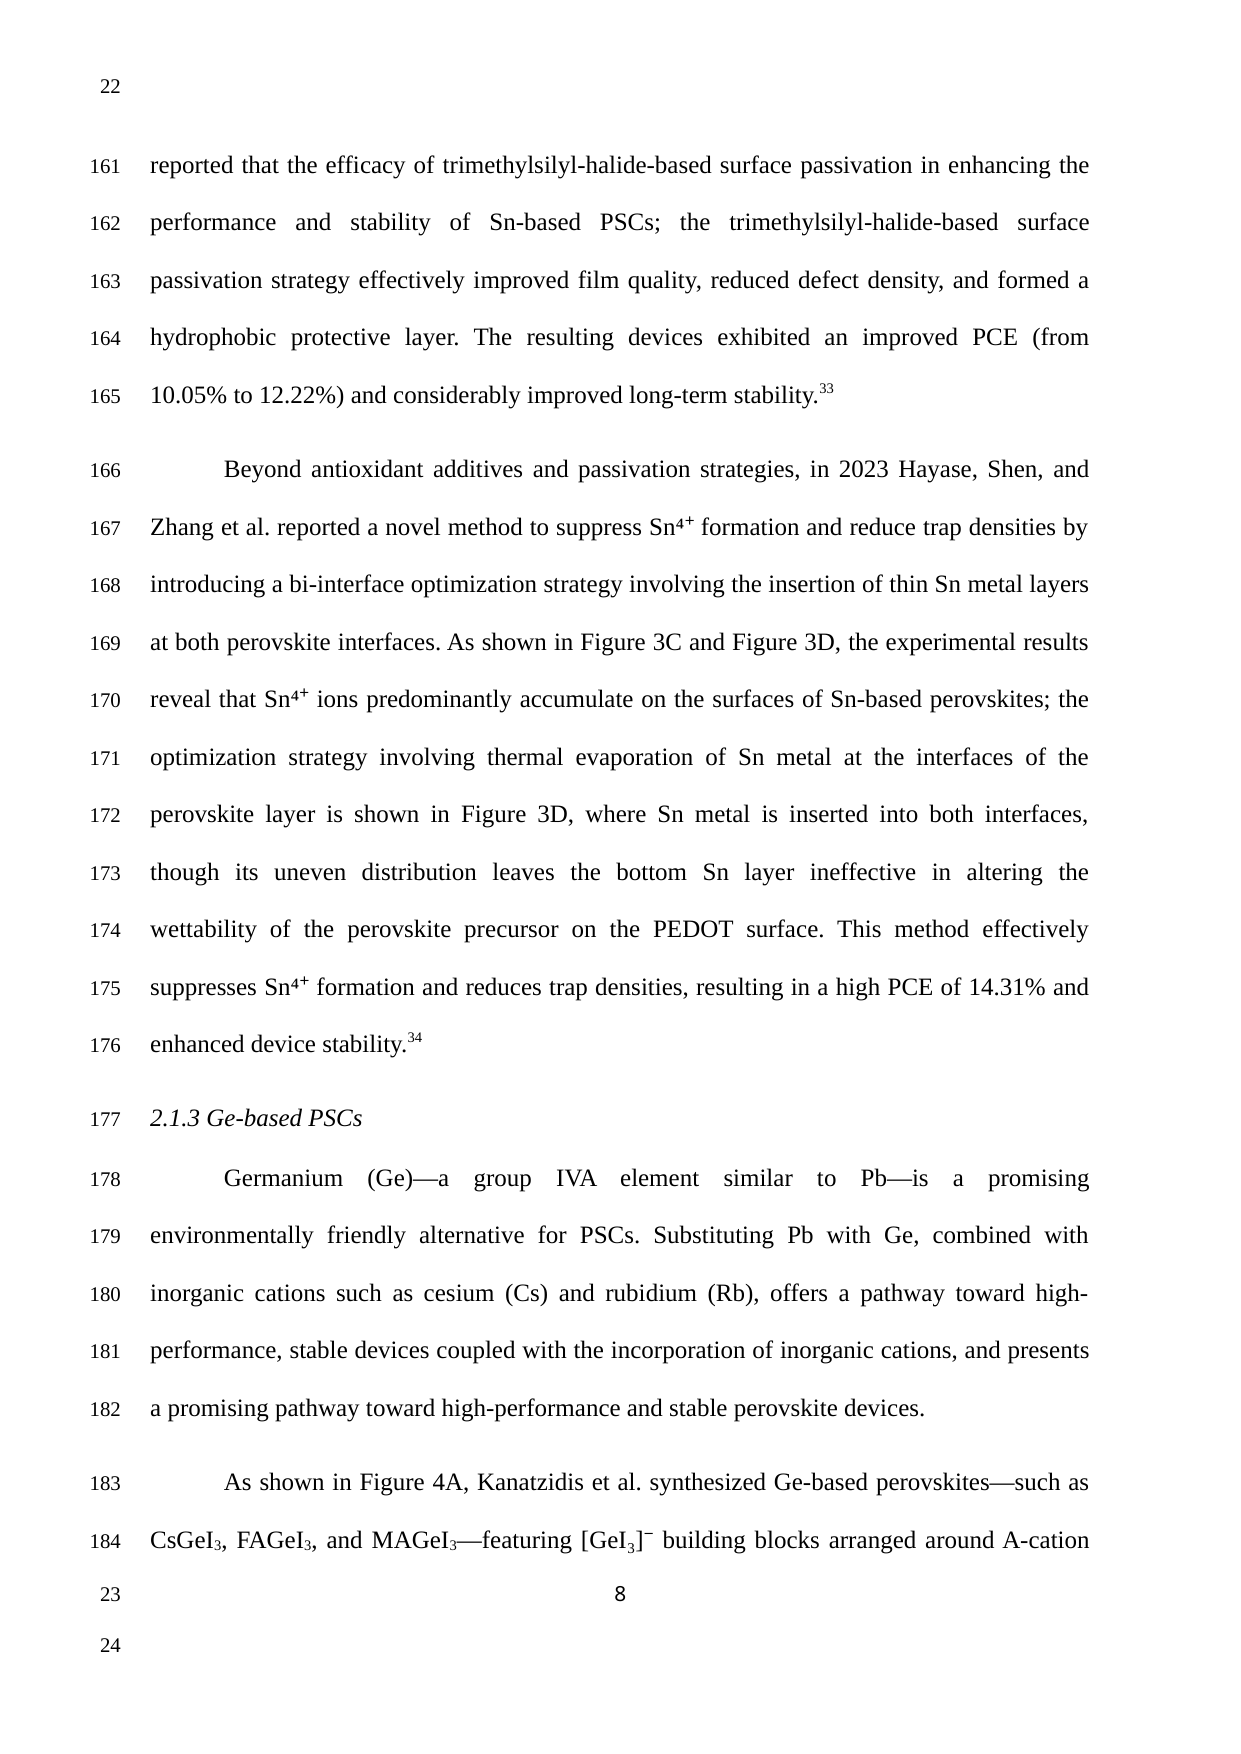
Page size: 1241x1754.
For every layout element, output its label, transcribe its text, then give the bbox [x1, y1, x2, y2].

text Beyond antioxidant additives and passivation strategies, in 2023 Hayase, Shen, and Zhang et al. reported a novel method to suppress Sn⁴⁺ formation and reduce trap densities by introducing a bi-interface optimization strategy involving the insertion of thin Sn metal layers at both perovskite interfaces. As shown in Figure 3C and Figure 3D, the experimental results reveal that Sn⁴⁺ ions predominantly accumulate on the surfaces of Sn-based perovskites; the optimization strategy involving thermal evaporation of Sn metal at the interfaces of the perovskite layer is shown in Figure 3D, where Sn metal is inserted into both interfaces, though its uneven distribution leaves the bottom Sn layer ineffective in altering the wettability of the perovskite precursor on the PEDOT surface. This method effectively suppresses Sn⁴⁺ formation and reduces trap densities, resulting in a high PCE of 14.31% and enhanced device stability.34 [150, 454, 1090, 1058]
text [150, 150, 1090, 409]
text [150, 1467, 1090, 1553]
text Germanium (Ge)—a group IVA element similar to Pb—is a promising environmentally friendly alternative for PSCs. Substituting Pb with Ge, combined with inorganic cations such as cesium (Cs) and rubidium (Rb), offers a pathway toward high-performance, stable devices coupled with the incorporation of inorganic cations, and presents a promising pathway toward high-performance and stable perovskite devices. [150, 1163, 1090, 1422]
text 2.1.3 Ge-based PSCs [150, 1103, 1090, 1132]
